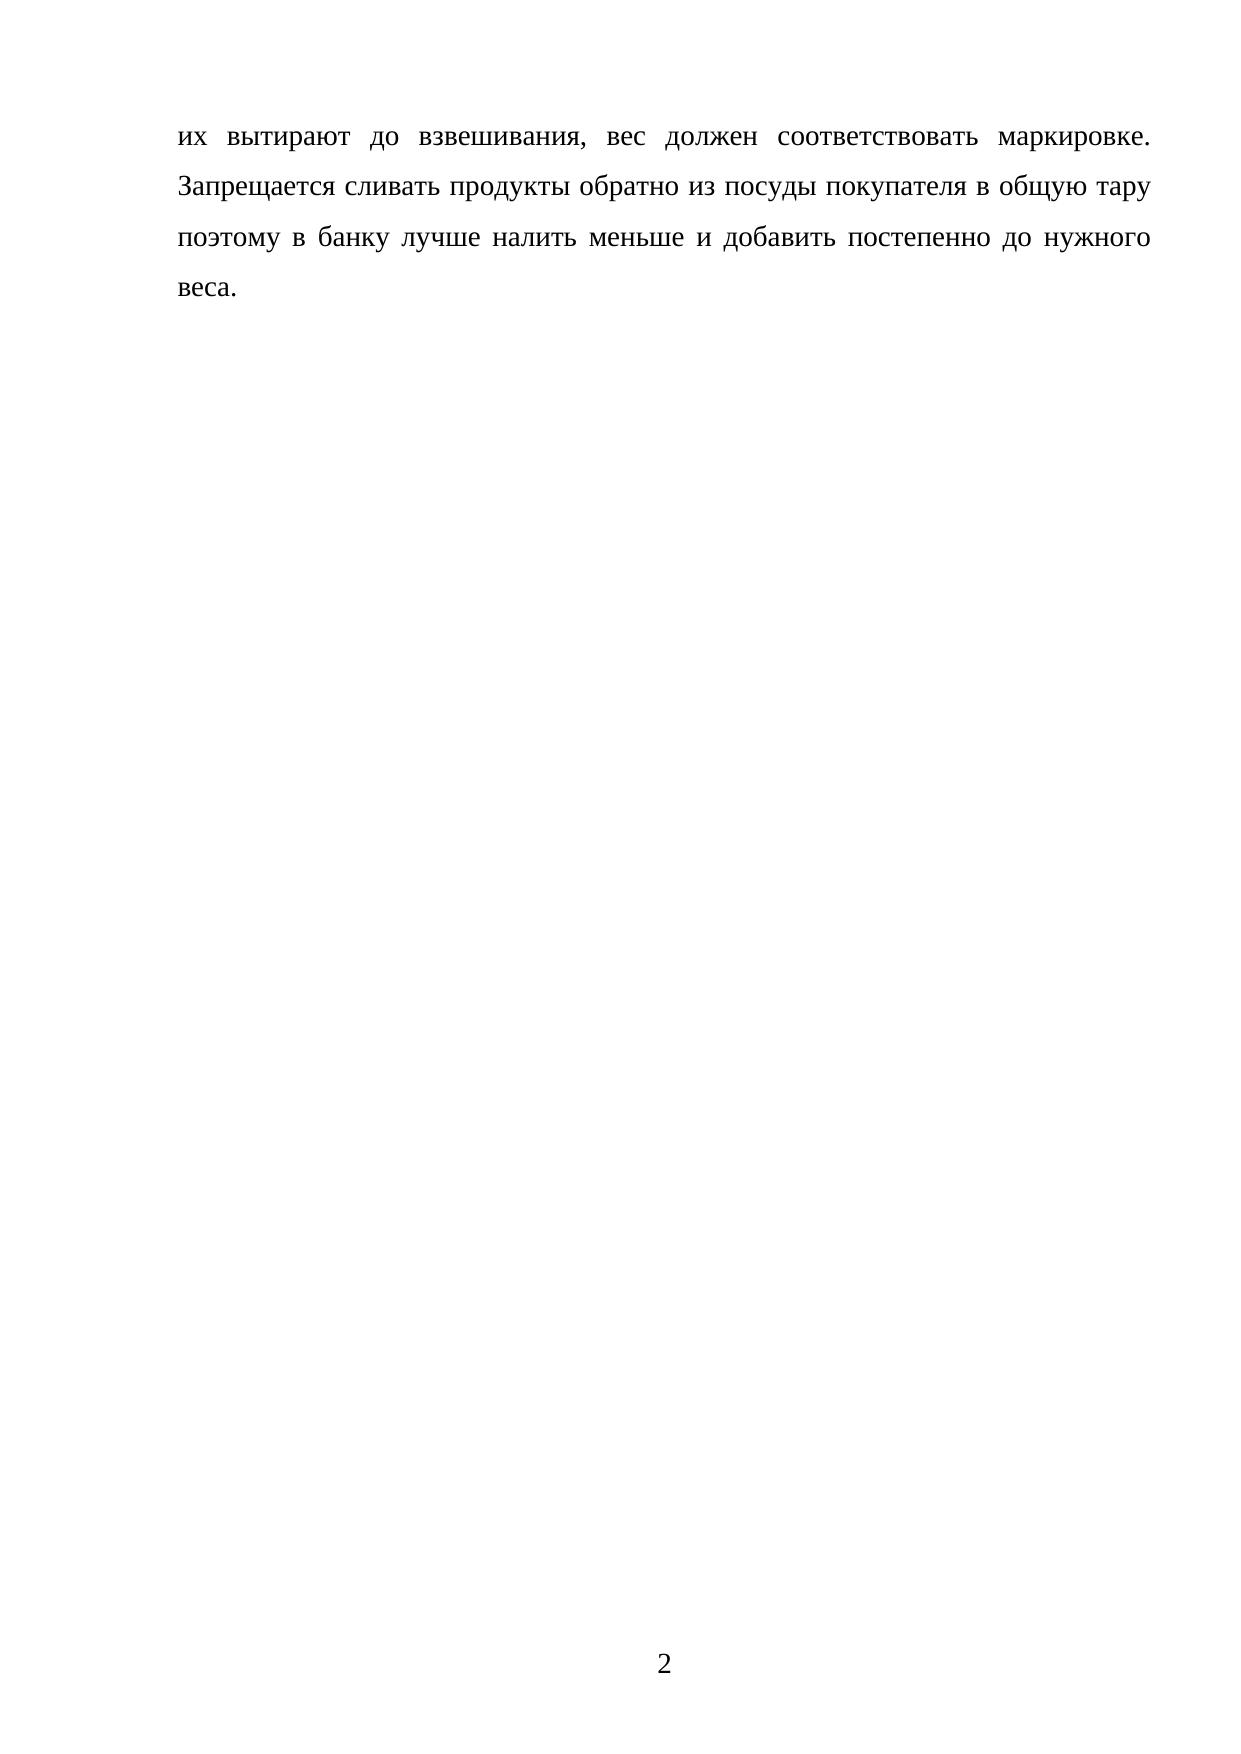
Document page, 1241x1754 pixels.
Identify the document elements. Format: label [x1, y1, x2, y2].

text [177, 118, 1152, 303]
